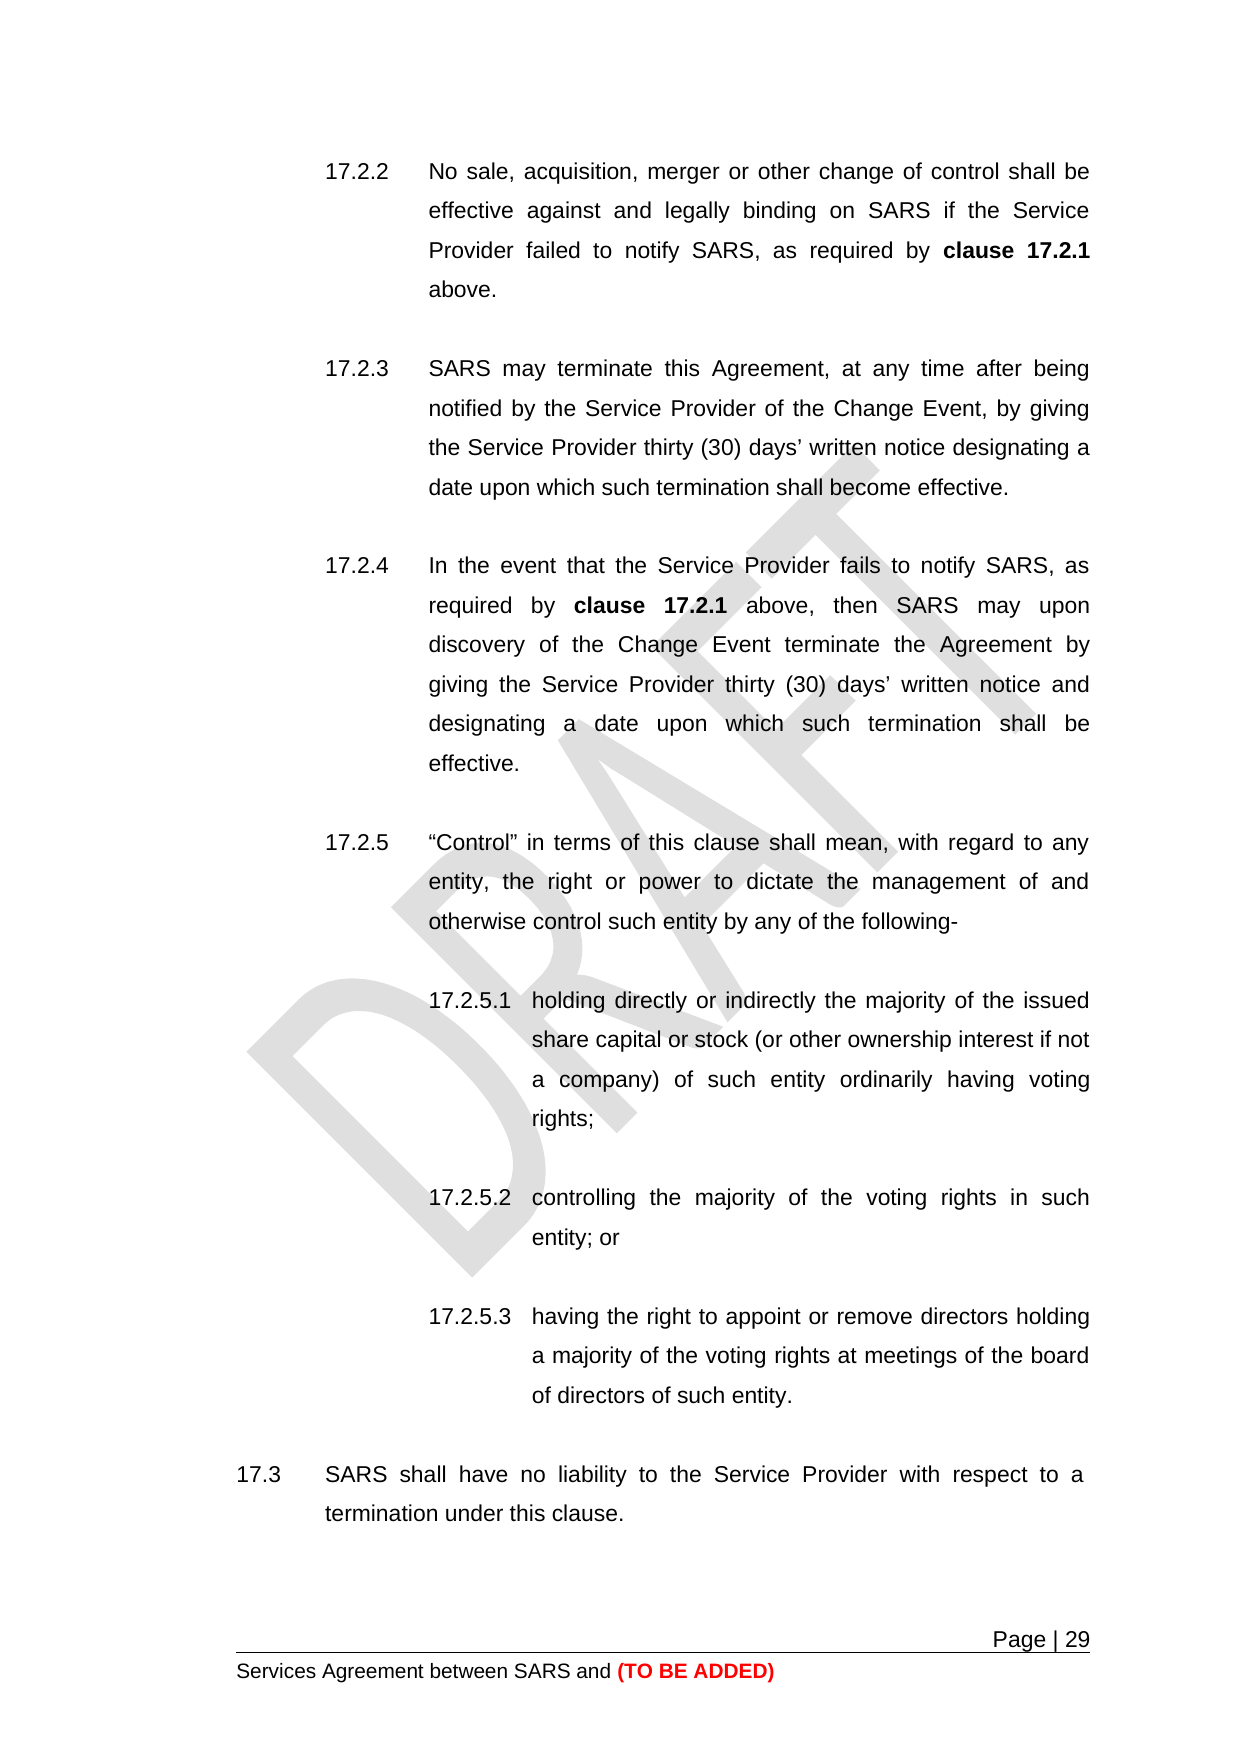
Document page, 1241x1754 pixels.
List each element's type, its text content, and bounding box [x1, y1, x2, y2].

list In the event that the Service Provider fails to notify SARS, as required by clause 17.2.1 above, then SARS may upon discovery of the Change Event terminate the Agreement by giving the Service Provider thirty (30) days’ written notice and designating a date upon which such termination shall be effective. [325, 552, 1090, 776]
list having the right to appoint or remove directors holding a majority of the voting rights at meetings of the board of directors of such entity. [428, 1303, 1090, 1408]
list SARS shall have no liability to the Service Provider with respect to a termination under this clause. [236, 1461, 1084, 1526]
list controlling the majority of the voting rights in such entity; or [428, 1184, 1090, 1250]
list SARS may terminate this Agreement, at any time after being notified by the Service Provider of the Change Event, by giving the Service Provider thirty (30) days’ written notice designating a date upon which such termination shall become effective. [325, 355, 1090, 500]
list No sale, acquisition, merger or other change of control shall be effective against and legally binding on SARS if the Service Provider failed to notify SARS, as required by clause 17.2.1 above. [325, 158, 1090, 302]
list “Control” in terms of this clause shall mean, with regard to any entity, the right or power to dictate the management of and otherwise control such entity by any of the following- [325, 829, 1090, 934]
list holding directly or indirectly the majority of the issued share capital or stock (or other ownership interest if not a company) of such entity ordinarily having voting rights; [428, 987, 1090, 1132]
